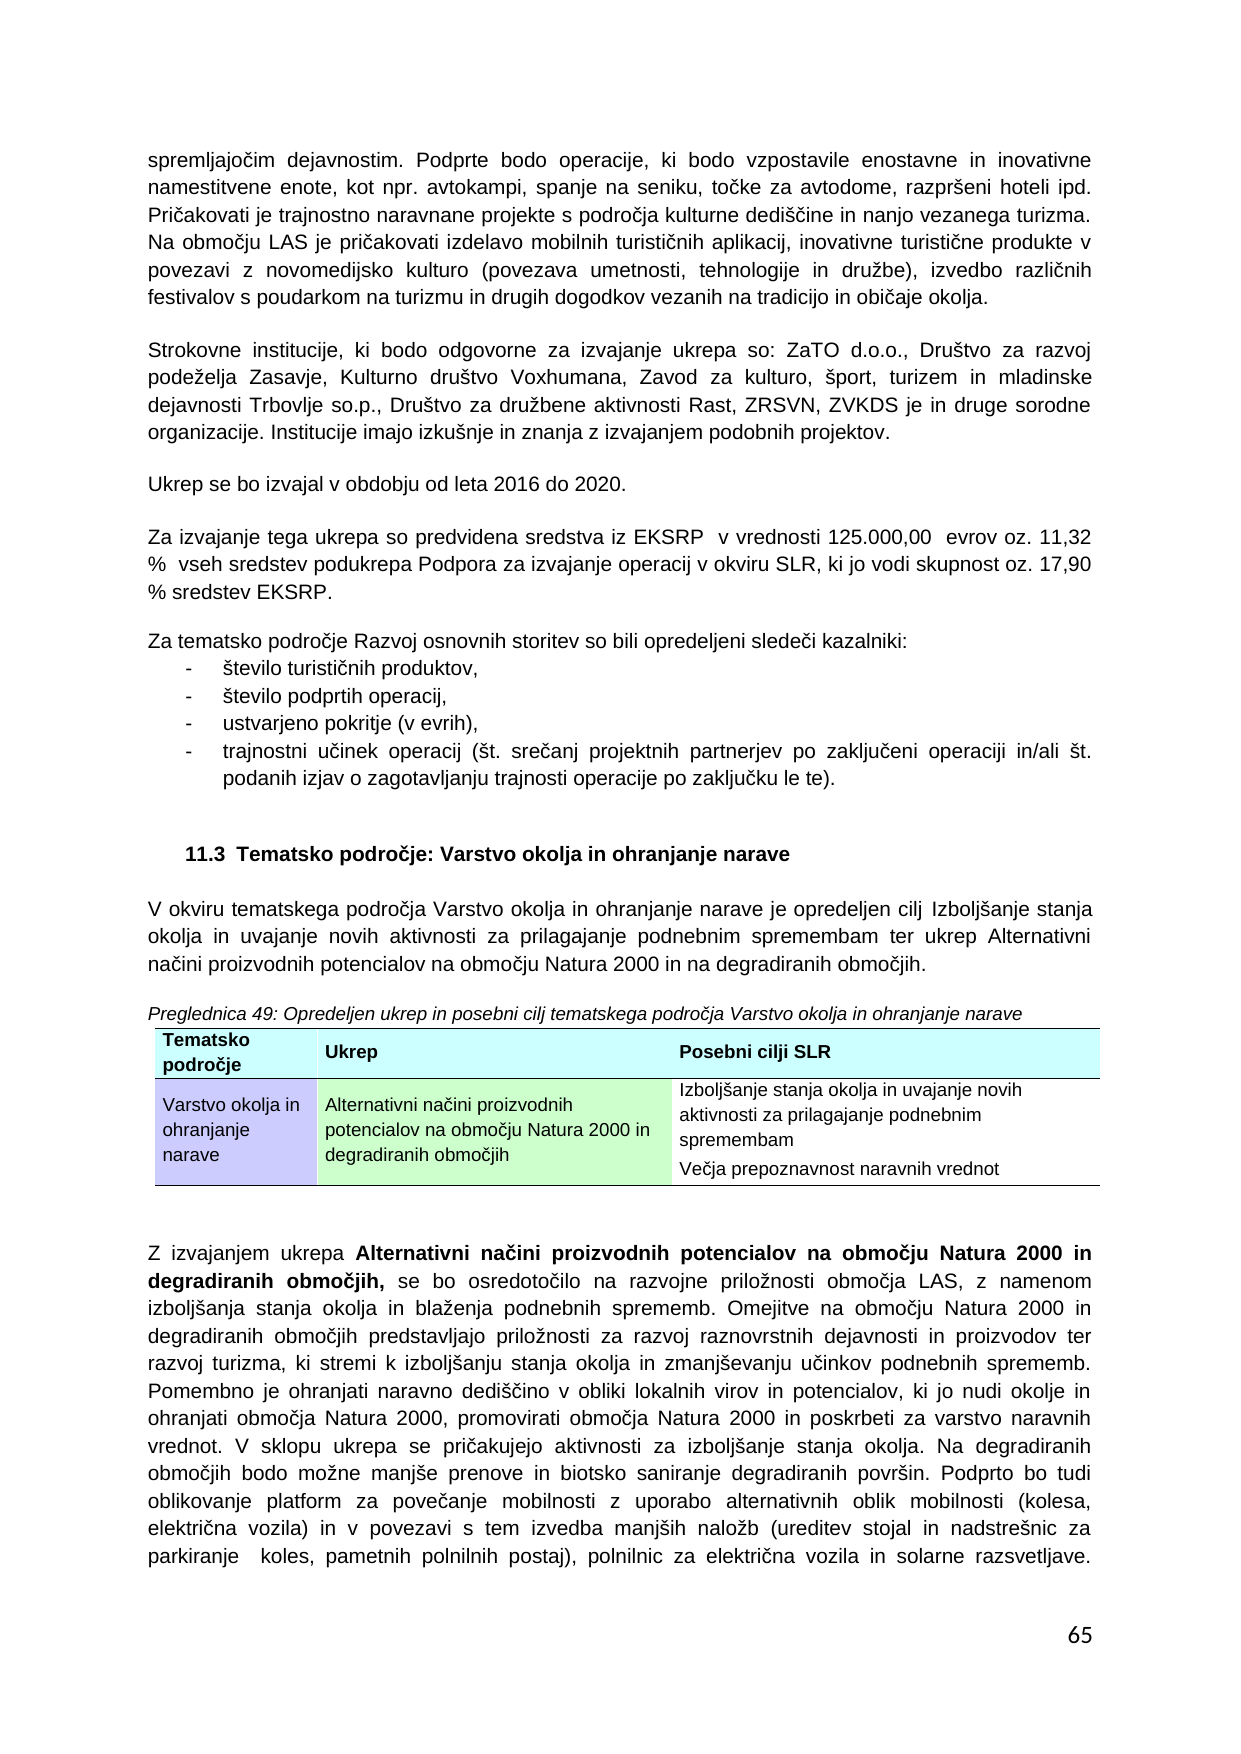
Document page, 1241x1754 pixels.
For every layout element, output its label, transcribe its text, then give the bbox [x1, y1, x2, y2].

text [148, 148, 1093, 309]
text Za izvajanje tega ukrepa so predvidena sredstva iz EKSRP v vrednosti 125.000,00 evrov oz. 11,32 % vseh sredstev podukrepa Podpora za izvajanje operacij v okviru SLR, ki jo vodi skupnost oz. 17,90 % sredstev EKSRP. [148, 524, 1093, 603]
list število podprtih operacij, [185, 683, 1093, 707]
text Preglednica 49: Opredeljen ukrep in posebni cilj tematskega področja Varstvo okolja in ohranjanje narave [148, 1003, 1093, 1024]
list trajnostni učinek operacij (št. srečanj projektnih partnerjev po zaključeni operaciji in/ali št. podanih izjav o zagotavljanju trajnosti operacije po zaključku le te). [185, 738, 1093, 790]
text V okviru tematskega področja Varstvo okolja in ohranjanje narave je opredeljen cilj Izboljšanje stanja okolja in uvajanje novih aktivnosti za prilagajanje podnebnim spremembam ter ukrep Alternativni načini proizvodnih potencialov na območju Natura 2000 in na degradiranih območjih. [148, 896, 1093, 975]
list število turističnih produktov, [185, 656, 1093, 680]
text Strokovne institucije, ki bodo odgovorne za izvajanje ukrepa so: ZaTO d.o.o., Društvo za razvoj podeželja Zasavje, Kulturno društvo Voxhumana, Zavod za kulturo, šport, turizem in mladinske dejavnosti Trbovlje so.p., Društvo za družbene aktivnosti Rast, ZRSVN, ZVKDS je in druge sorodne organizacije. Institucije imajo izkušnje in znanja z izvajanjem podobnih projektov. [148, 416, 1093, 444]
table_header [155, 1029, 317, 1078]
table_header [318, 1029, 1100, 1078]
text Ukrep se bo izvajal v obdobju od leta 2016 do 2020. [148, 472, 1093, 496]
text Strokovne institucije, ki bodo odgovorne za izvajanje ukrepa so: ZaTO d.o.o., Društvo za razvoj podeželja Zasavje, Kulturno društvo Voxhumana, Zavod za kulturo, šport, turizem in mladinske dejavnosti Trbovlje so.p., Društvo za družbene aktivnosti Rast, ZRSVN, ZVKDS je in druge sorodne organizacije. Institucije imajo izkušnje in znanja z izvajanjem podobnih projektov. [148, 337, 1093, 393]
list ustvarjeno pokritje (v evrih), [185, 711, 1093, 735]
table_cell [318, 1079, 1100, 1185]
text Za tematsko področje Razvoj osnovnih storitev so bili opredeljeni sledeči kazalniki: [148, 628, 1093, 652]
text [148, 1241, 1093, 1567]
subtitle Tematsko področje: Varstvo okolja in ohranjanje narave [185, 841, 1093, 865]
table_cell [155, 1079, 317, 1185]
